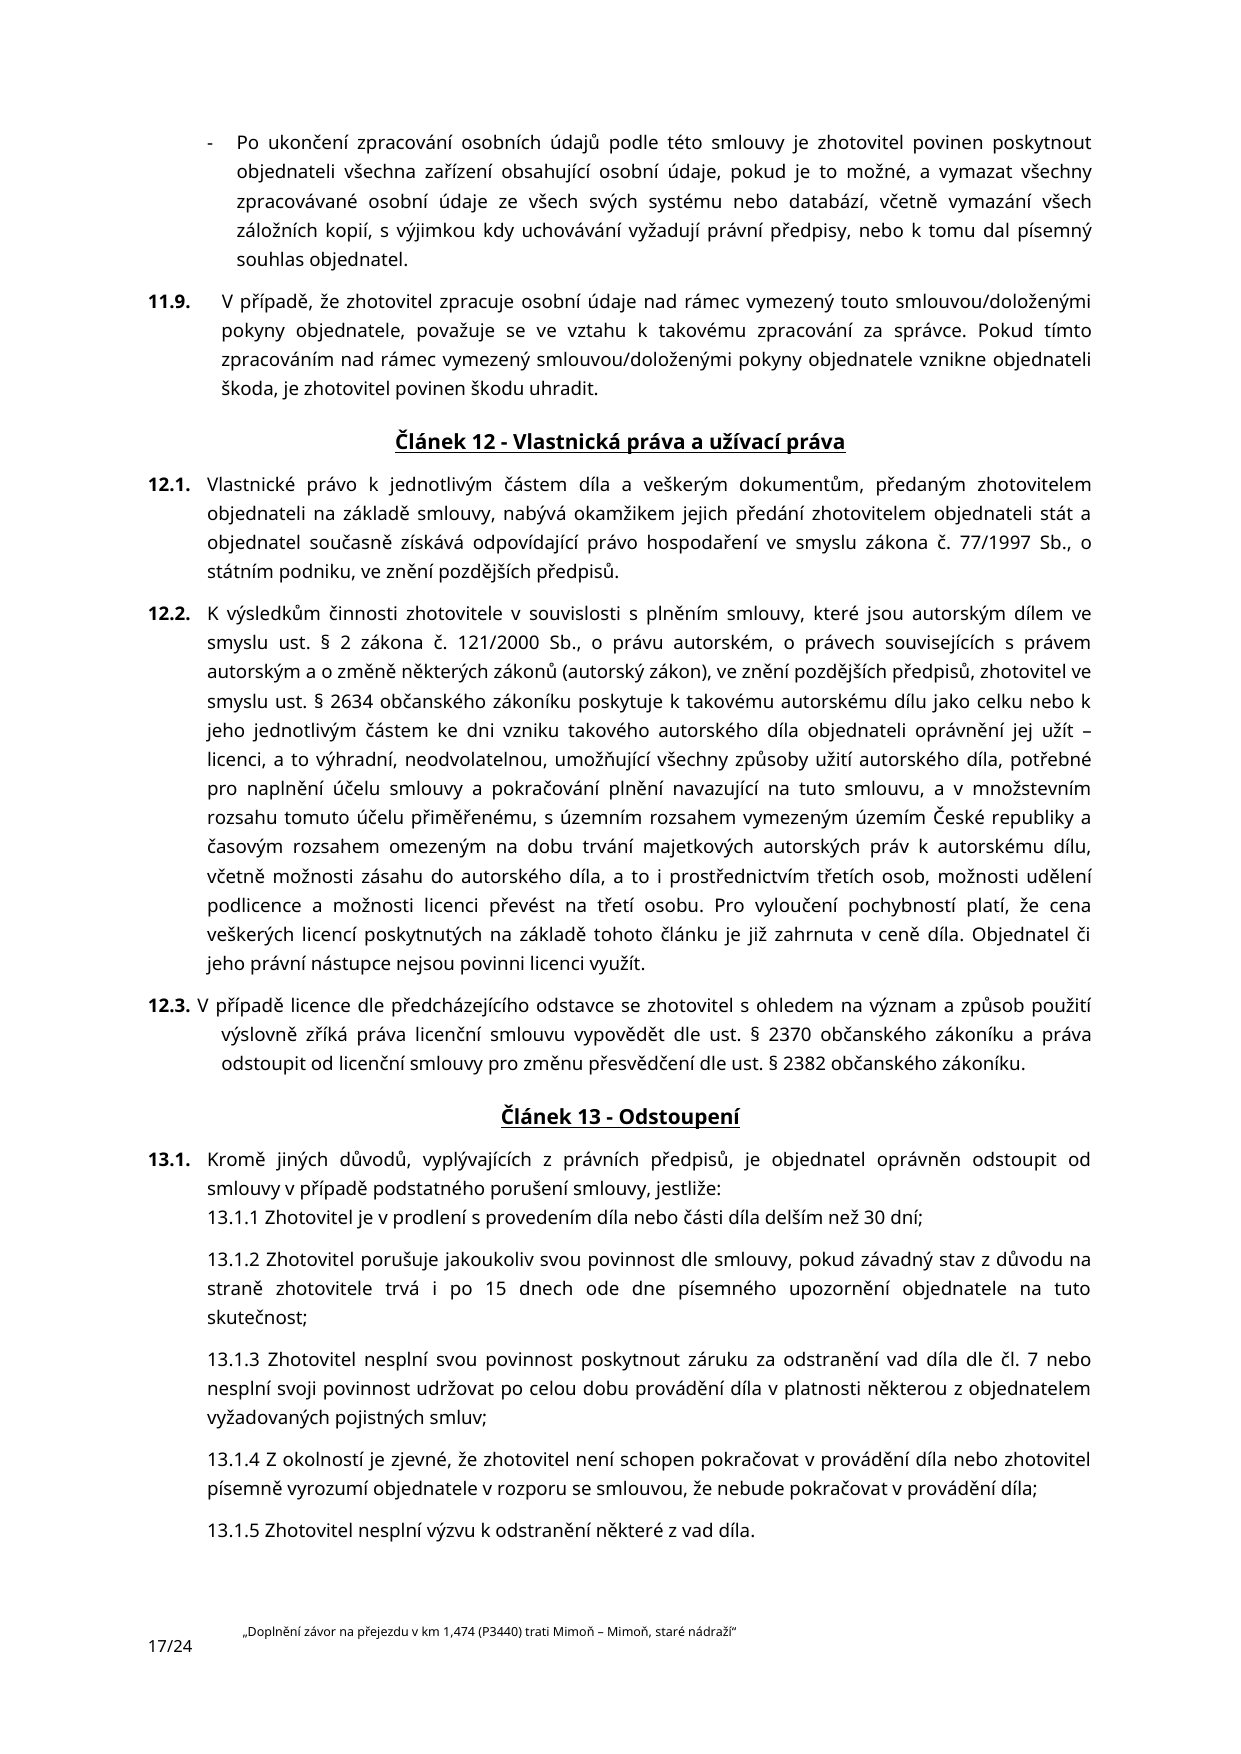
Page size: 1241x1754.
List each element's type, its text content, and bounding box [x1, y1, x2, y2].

text 13.1.5 Zhotovitel nesplní výzvu k odstranění některé z vad díla. [207, 1514, 1092, 1543]
text 12.2. K výsledkům činnosti zhotovitele v souvislosti s plněním smlouvy, které jsou autorským dílem ve smyslu ust. § 2 zákona č. 121/2000 Sb., o právu autorském, o právech souvisejících s právem autorským a o změně některých zákonů (autorský zákon), ve znění pozdějších předpisů, zhotovitel ve smyslu ust. § 2634 občanského zákoníku poskytuje k takovému autorskému dílu jako celku nebo k jeho jednotlivým částem ke dni vzniku takového autorského díla objednateli oprávnění jej užít – licenci, a to výhradní, neodvolatelnou, umožňující všechny způsoby užití autorského díla, potřebné pro naplnění účelu smlouvy a pokračování plnění navazující na tuto smlouvu, a v množstevním rozsahu tomuto účelu přiměřenému, s územním rozsahem vymezeným územím České republiky a časovým rozsahem omezeným na dobu trvání majetkových autorských práv k autorskému dílu, včetně možnosti zásahu do autorského díla, a to i prostřednictvím třetích osob, možnosti udělení podlicence a možnosti licenci převést na třetí osobu. Pro vyloučení pochybností platí, že cena veškerých licencí poskytnutých na základě tohoto článku je již zahrnuta v ceně díla. Objednatel či jeho právní nástupce nejsou povinni licenci využít. [148, 597, 1092, 976]
text 12.1. Vlastnické právo k jednotlivým částem díla a veškerým dokumentům, předaným zhotovitelem objednateli na základě smlouvy, nabývá okamžikem jejich předání zhotovitelem objednateli stát a objednatel současně získává odpovídající právo hospodaření ve smyslu zákona č. 77/1997 Sb., o státním podniku, ve znění pozdějších předpisů. [148, 468, 1092, 585]
text 13.1.2 Zhotovitel porušuje jakoukoliv svou povinnost dle smlouvy, pokud závadný stav z důvodu na straně zhotovitele trvá i po 15 dnech ode dne písemného upozornění objednatele na tuto skutečnost; [207, 1243, 1092, 1331]
text - Po ukončení zpracování osobních údajů podle této smlouvy je zhotovitel povinen poskytnout objednateli všechna zařízení obsahující osobní údaje, pokud je to možné, a vymazat všechny zpracovávané osobní údaje ze všech svých systému nebo databází, včetně vymazání všech záložních kopií, s výjimkou kdy uchovávání vyžadují právní předpisy, nebo k tomu dal písemný souhlas objednatel. [207, 126, 1092, 272]
text 13.1.4 Z okolností je zjevné, že zhotovitel není schopen pokračovat v provádění díla nebo zhotovitel písemně vyrozumí objednatele v rozporu se smlouvou, že nebude pokračovat v provádění díla; [207, 1443, 1092, 1501]
text 13.1. Kromě jiných důvodů, vyplývajících z právních předpisů, je objednatel oprávněn odstoupit od smlouvy v případě podstatného porušení smlouvy, jestliže: [148, 1143, 1092, 1201]
subtitle Článek 13 - Odstoupení [148, 1101, 1092, 1131]
text 13.1.1 Zhotovitel je v prodlení s provedením díla nebo části díla delším než 30 dní; [207, 1201, 1092, 1231]
text 12.3. V případě licence dle předcházejícího odstavce se zhotovitel s ohledem na význam a způsob použití výslovně zříká práva licenční smlouvu vypovědět dle ust. § 2370 občanského zákoníku a práva odstoupit od licenční smlouvy pro změnu přesvědčení dle ust. § 2382 občanského zákoníku. [148, 989, 1092, 1076]
text 13.1.3 Zhotovitel nesplní svou povinnost poskytnout záruku za odstranění vad díla dle čl. 7 nebo nesplní svoji povinnost udržovat po celou dobu provádění díla v platnosti některou z objednatelem vyžadovaných pojistných smluv; [207, 1343, 1092, 1431]
text 11.9. V případě, že zhotovitel zpracuje osobní údaje nad rámec vymezený touto smlouvou/doloženými pokyny objednatele, považuje se ve vztahu k takovému zpracování za správce. Pokud tímto zpracováním nad rámec vymezený smlouvou/doloženými pokyny objednatele vznikne objednateli škoda, je zhotovitel povinen škodu uhradit. [148, 285, 1092, 401]
subtitle Článek 12 - Vlastnická práva a užívací práva [148, 426, 1092, 456]
